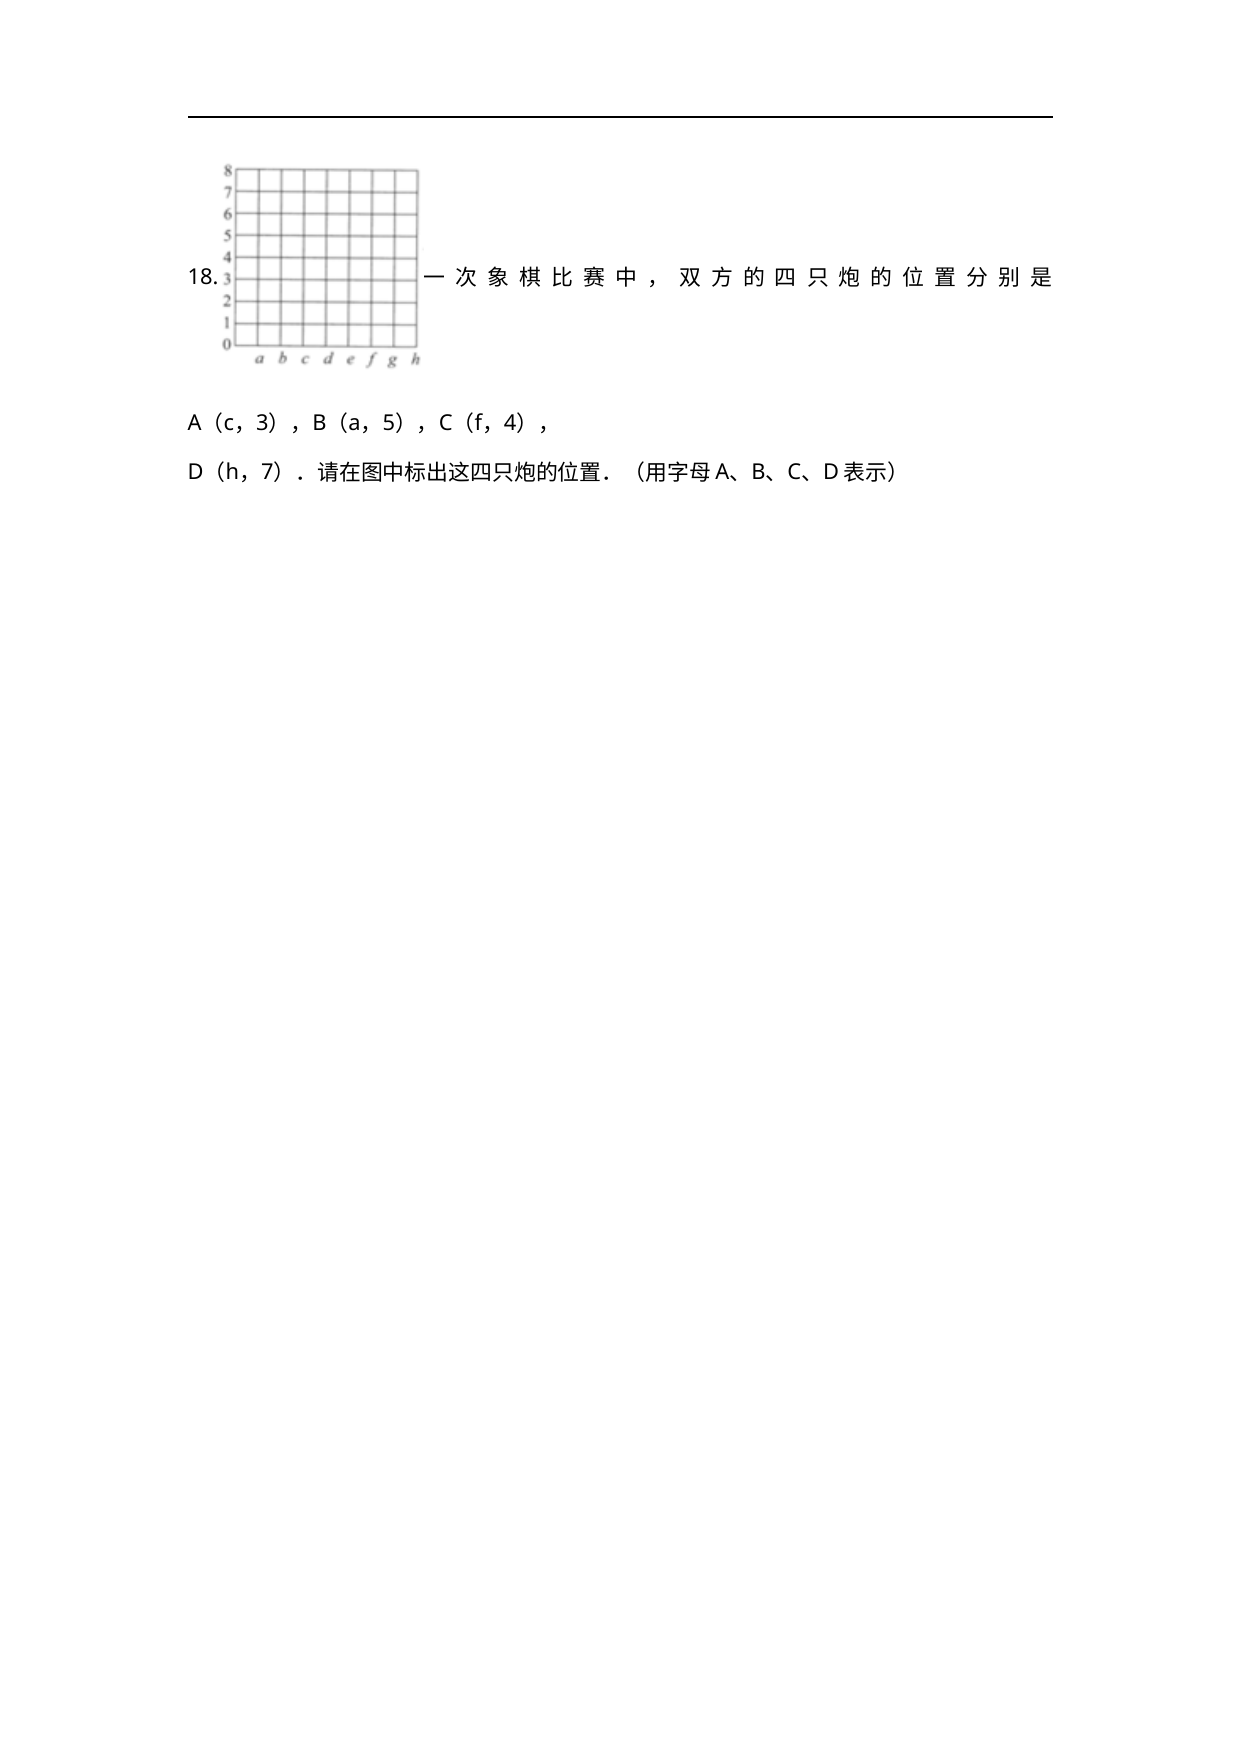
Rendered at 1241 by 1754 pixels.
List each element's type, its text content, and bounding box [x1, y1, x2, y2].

picture [218, 161, 424, 370]
text 18.一次象棋比赛中，双方的四只炮的位置分别是A（c，3），B（a，5），C（f，4）， D（h，7）．请在图中标出这四只炮的位置．（用字母A、B、C、D表示） [187, 162, 1053, 487]
